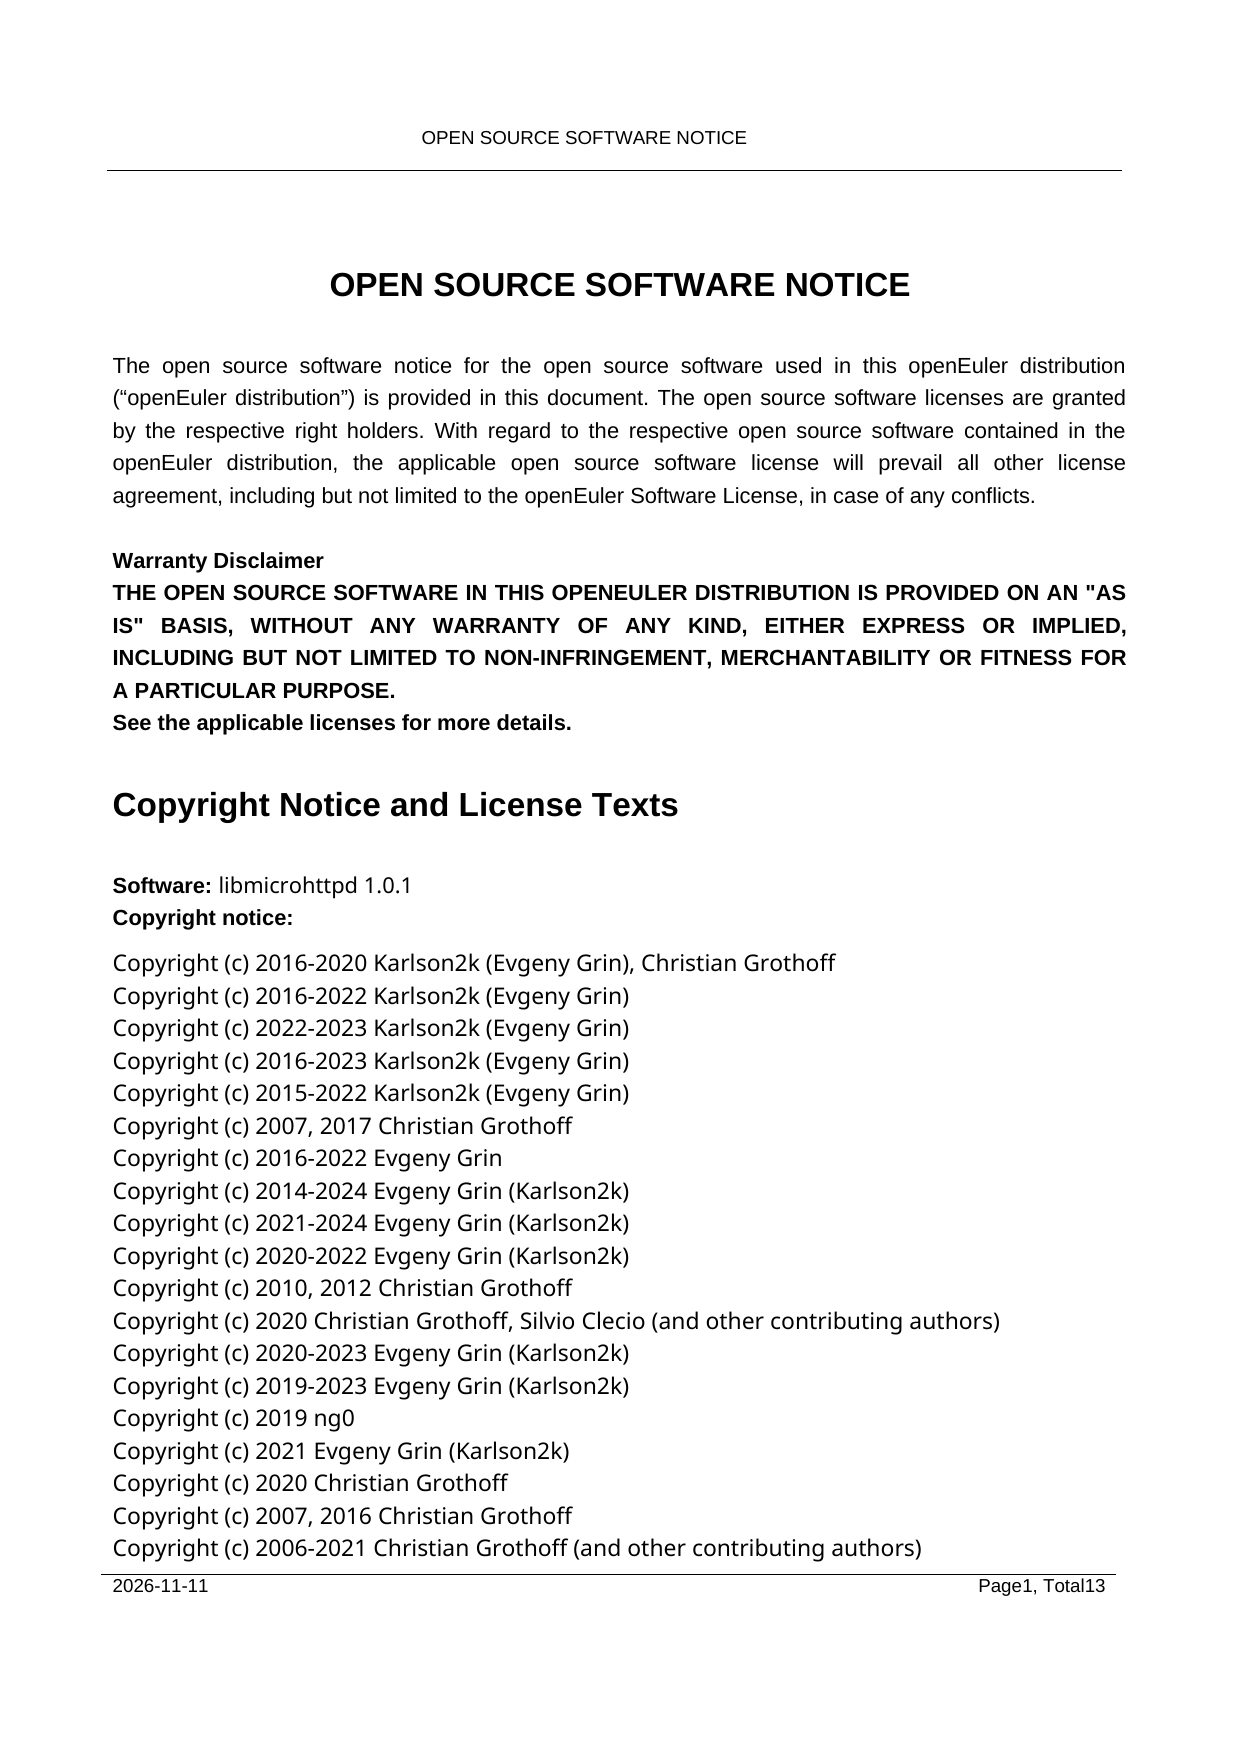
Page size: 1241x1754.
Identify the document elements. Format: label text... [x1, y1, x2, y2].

text THE OPEN SOURCE SOFTWARE IN THIS OPENEULER DISTRIBUTION IS PROVIDED ON AN "AS IS" BASIS, WITHOUT ANY WARRANTY OF ANY KIND, EITHER EXPRESS OR IMPLIED, INCLUDING BUT NOT LIMITED TO NON-INFRINGEMENT, MERCHANTABILITY OR FITNESS FOR A PARTICULAR PURPOSE. See the applicable licenses for more details. [112, 576, 1128, 739]
text Copyright Notice and License Texts [112, 771, 1128, 836]
text The open source software notice for the open source software used in this openEuler distribution (“openEuler distribution”) is provided in this document. The open source software licenses are granted by the respective right holders. With regard to the respective open source software contained in the openEuler distribution, the applicable open source software license will prevail all other license agreement, including but not limited to the openEuler Software License, in case of any conflicts. [112, 349, 1128, 511]
title Software: libmicrohttpd 1.0.1 [112, 869, 1128, 901]
text Copyright notice: [112, 901, 1128, 934]
text OPEN SOURCE SOFTWARE NOTICE [112, 251, 1128, 316]
text Warranty Disclaimer [112, 544, 1128, 576]
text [112, 947, 1128, 1564]
